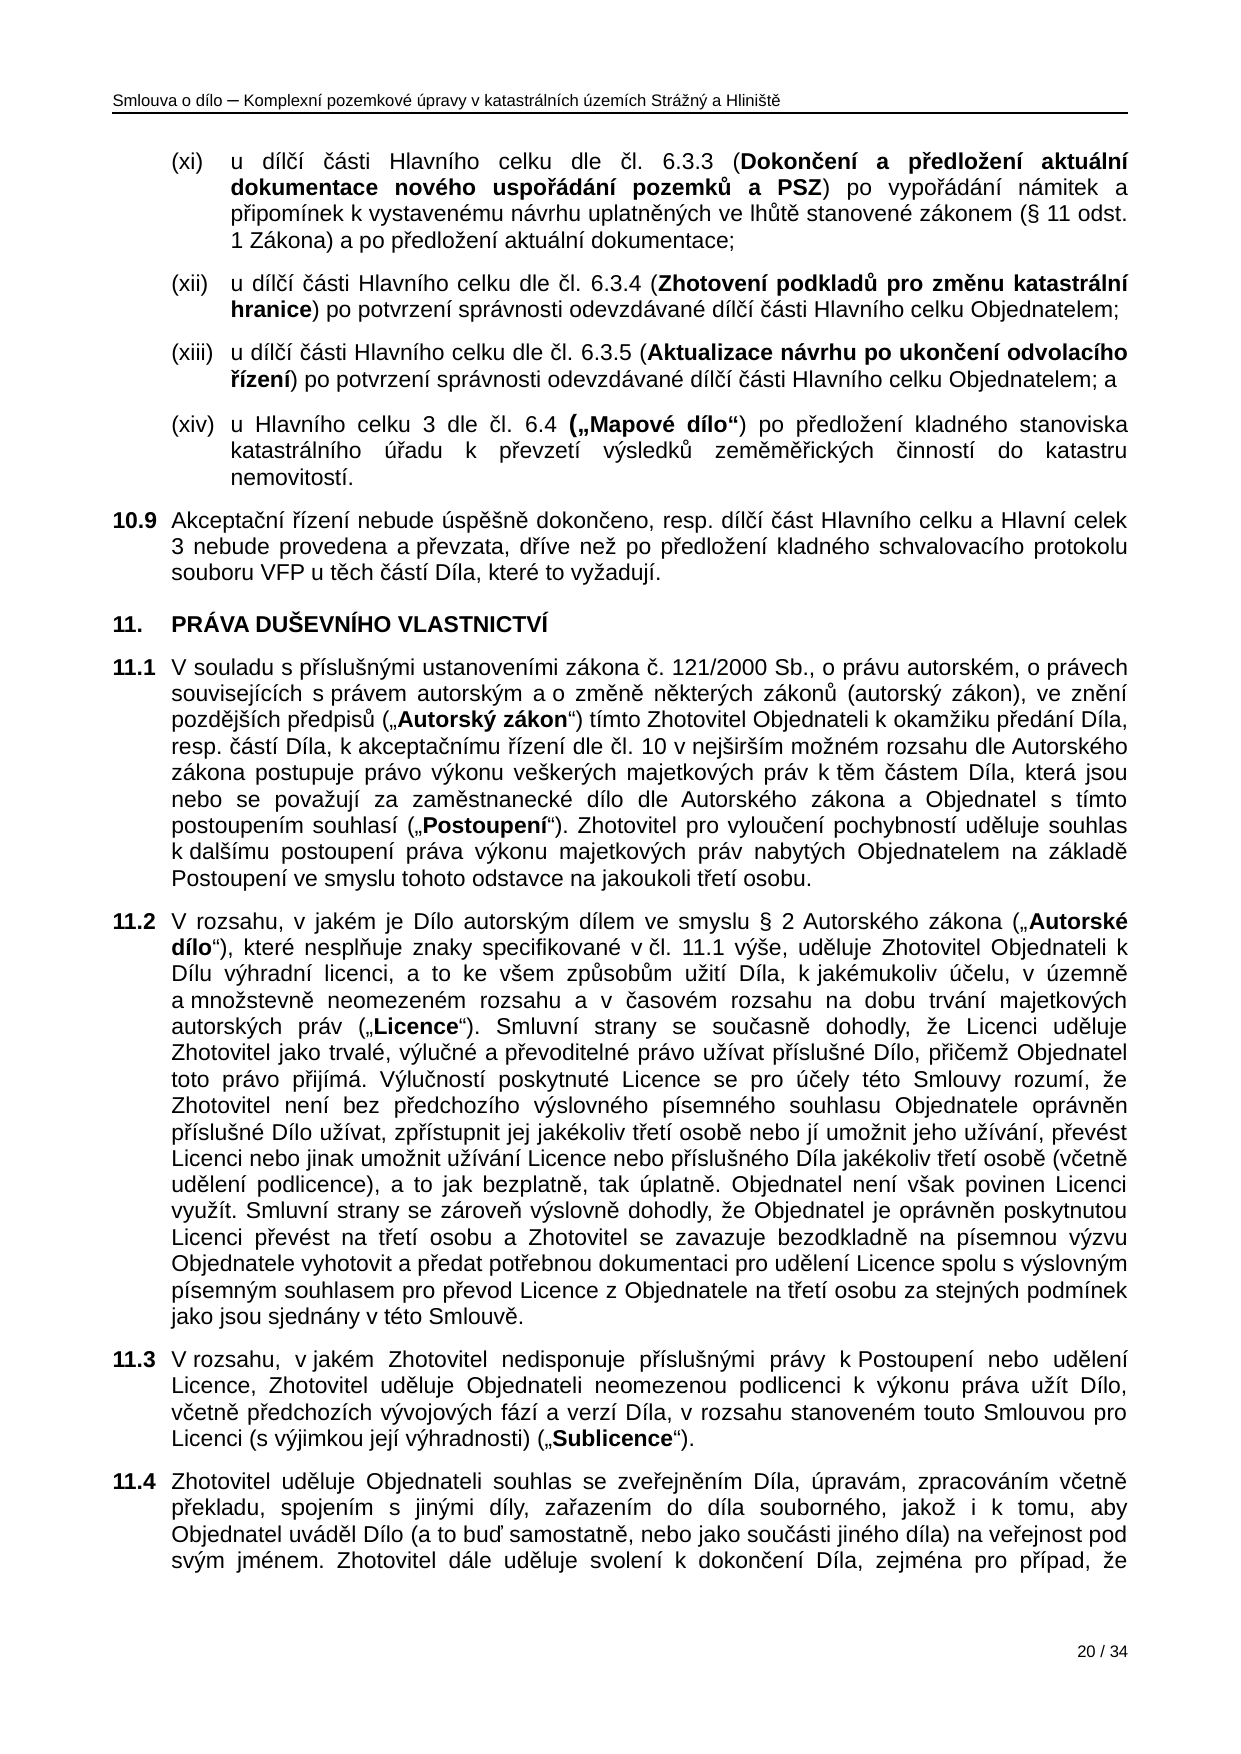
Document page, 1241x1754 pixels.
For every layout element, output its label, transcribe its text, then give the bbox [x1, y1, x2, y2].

list u dílčí části Hlavního celku dle čl. 6.3.3 (Dokončení a předložení aktuální dokumentace nového uspořádání pozemků a PSZ) po vypořádání námitek a připomínek k vystavenému návrhu uplatněných ve lhůtě stanovené zákonem (§ 11 odst. 1 Zákona) a po předložení aktuální dokumentace; [171, 148, 1128, 253]
text V souladu s příslušnými ustanoveními zákona č. 121/2000 Sb., o právu autorském, o právech souvisejících s právem autorským a o změně některých zákonů (autorský zákon), ve znění pozdějších předpisů („Autorský zákon“) tímto Zhotovitel Objednateli k okamžiku předání Díla, resp. částí Díla, k akceptačnímu řízení dle čl. 10 v nejširším možném rozsahu dle Autorského zákona postupuje právo výkonu veškerých majetkových práv k těm částem Díla, která jsou nebo se považují za zaměstnanecké dílo dle Autorského zákona a Objednatel s tímto postoupením souhlasí („Postoupení“). Zhotovitel pro vyloučení pochybností uděluje souhlas k dalšímu postoupení práva výkonu majetkových práv nabytých Objednatelem na základě Postoupení ve smyslu tohoto odstavce na jakoukoli třetí osobu. [112, 654, 1128, 891]
text V rozsahu, v jakém Zhotovitel nedisponuje příslušnými právy k Postoupení nebo udělení Licence, Zhotovitel uděluje Objednateli neomezenou podlicenci k výkonu práva užít Dílo, včetně předchozích vývojových fází a verzí Díla, v rozsahu stanoveném touto Smlouvou pro Licenci (s výjimkou její výhradnosti) („Sublicence“). [112, 1346, 1128, 1451]
text Akceptační řízení nebude úspěšně dokončeno, resp. dílčí část Hlavního celku a Hlavní celek 3 nebude provedena a převzata, dříve než po předložení kladného schvalovacího protokolu souboru VFP u těch částí Díla, které to vyžadují. [112, 507, 1128, 586]
list u dílčí části Hlavního celku dle čl. 6.3.4 (Zhotovení podkladů pro změnu katastrální hranice) po potvrzení správnosti odevzdávané dílčí části Hlavního celku Objednatelem; [171, 270, 1128, 322]
text V rozsahu, v jakém je Dílo autorským dílem ve smyslu § 2 Autorského zákona („Autorské dílo“), které nesplňuje znaky specifikované v čl. 11.1 výše, uděluje Zhotovitel Objednateli k Dílu výhradní licenci, a to ke všem způsobům užití Díla, k jakémukoliv účelu, v územně a množstevně neomezeném rozsahu a v časovém rozsahu na dobu trvání majetkových autorských práv („Licence“). Smluvní strany se současně dohodly, že Licenci uděluje Zhotovitel jako trvalé, výlučné a převoditelné právo užívat příslušné Dílo, přičemž Objednatel toto právo přijímá. Výlučností poskytnuté Licence se pro účely této Smlouvy rozumí, že Zhotovitel není bez předchozího výslovného písemného souhlasu Objednatele oprávněn příslušné Dílo užívat, zpřístupnit jej jakékoliv třetí osobě nebo jí umožnit jeho užívání, převést Licenci nebo jinak umožnit užívání Licence nebo příslušného Díla jakékoliv třetí osobě (včetně udělení podlicence), a to jak bezplatně, tak úplatně. Objednatel není však povinen Licenci využít. Smluvní strany se zároveň výslovně dohodly, že Objednatel je oprávněn poskytnutou Licenci převést na třetí osobu a Zhotovitel se zavazuje bezodkladně na písemnou výzvu Objednatele vyhotovit a předat potřebnou dokumentaci pro udělení Licence spolu s výslovným písemným souhlasem pro převod Licence z Objednatele na třetí osobu za stejných podmínek jako jsou sjednány v této Smlouvě. [112, 908, 1128, 1329]
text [112, 1468, 1128, 1573]
text Práva duševního vlastnictví [112, 611, 1128, 637]
list u Hlavního celku 3 dle čl. 6.4 („Mapové dílo“) po předložení kladného stanoviska katastrálního úřadu k převzetí výsledků zeměměřických činností do katastru nemovitostí. [171, 408, 1128, 490]
list u dílčí části Hlavního celku dle čl. 6.3.5 (Aktualizace návrhu po ukončení odvolacího řízení) po potvrzení správnosti odevzdávané dílčí části Hlavního celku Objednatelem; a [171, 339, 1128, 392]
